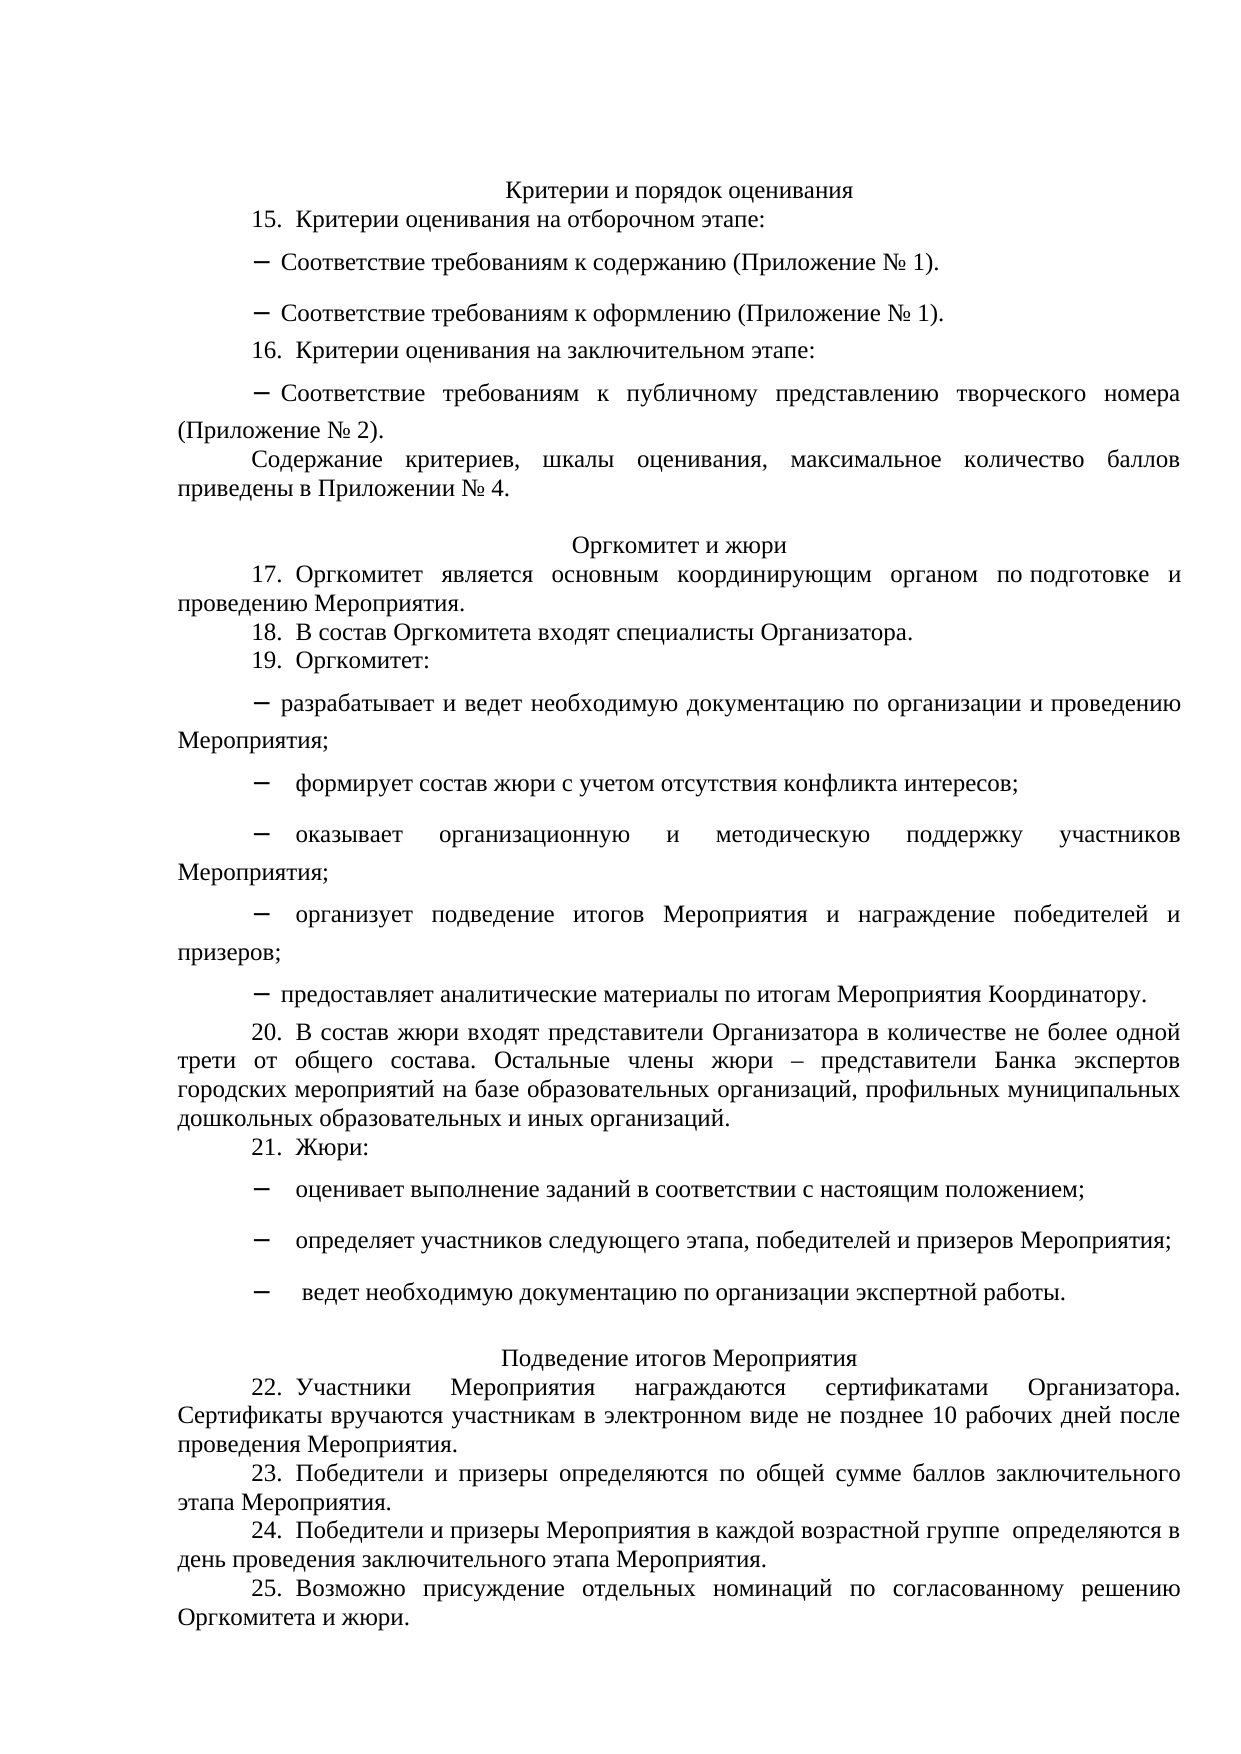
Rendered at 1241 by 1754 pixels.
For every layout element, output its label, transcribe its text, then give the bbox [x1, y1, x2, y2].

list В состав жюри входят представители Организатора в количестве не более одной трети от общего состава. Остальные члены жюри – представители Банка экспертов городских мероприятий на базе образовательных организаций, профильных муниципальных дошкольных образовательных и иных организаций. [177, 1017, 1181, 1132]
list оказывает организационную и методическую поддержку участников Мероприятия; [177, 806, 1181, 886]
list Победители и призеры определяются по общей сумме баллов заключительного этапа Мероприятия. [177, 1458, 1181, 1516]
list Соответствие требованиям к оформлению (Приложение № 1). [177, 284, 1181, 336]
text Критерии и порядок оценивания [177, 176, 1181, 204]
list Соответствие требованиям к содержанию (Приложение № 1). [177, 233, 1181, 284]
text Оргкомитет и жюри [177, 531, 1181, 559]
list Критерии оценивания на отборочном этапе: [177, 204, 1181, 233]
list Возможно присуждение отдельных номинаций по согласованному решению Оргкомитета и жюри. [177, 1573, 1181, 1631]
list ведет необходимую документацию по организации экспертной работы. [177, 1263, 1181, 1314]
list Оргкомитет: [177, 646, 1181, 674]
list Соответствие требованиям к публичному представлению творческого номера (Приложение № 2). [177, 364, 1181, 444]
list Победители и призеры Мероприятия в каждой возрастной группе определяются в день проведения заключительного этапа Мероприятия. [177, 1516, 1181, 1573]
list Критерии оценивания на заключительном этапе: [177, 336, 1181, 364]
list оценивает выполнение заданий в соответствии с настоящим положением; [177, 1161, 1181, 1212]
list разрабатывает и ведет необходимую документацию по организации и проведению Мероприятия; [177, 674, 1181, 754]
list Оргкомитет является основным координирующим органом по подготовке и проведению Мероприятия. [177, 559, 1181, 617]
list определяет участников следующего этапа, победителей и призеров Мероприятия; [177, 1212, 1181, 1263]
list Жюри: [177, 1132, 1181, 1161]
list формирует состав жюри с учетом отсутствия конфликта интересов; [177, 754, 1181, 806]
list предоставляет аналитические материалы по итогам Мероприятия Координатору. [177, 966, 1181, 1017]
list В состав Оргкомитета входят специалисты Организатора. [177, 617, 1181, 646]
list организует подведение итогов Мероприятия и награждение победителей и призеров; [177, 886, 1181, 966]
text Содержание критериев, шкалы оценивания, максимальное количество баллов приведены в Приложении № 4. [177, 444, 1181, 502]
list Участники Мероприятия награждаются сертификатами Организатора. Сертификаты вручаются участникам в электронном виде не позднее 10 рабочих дней после проведения Мероприятия. [177, 1372, 1181, 1458]
text Подведение итогов Мероприятия [177, 1343, 1181, 1372]
